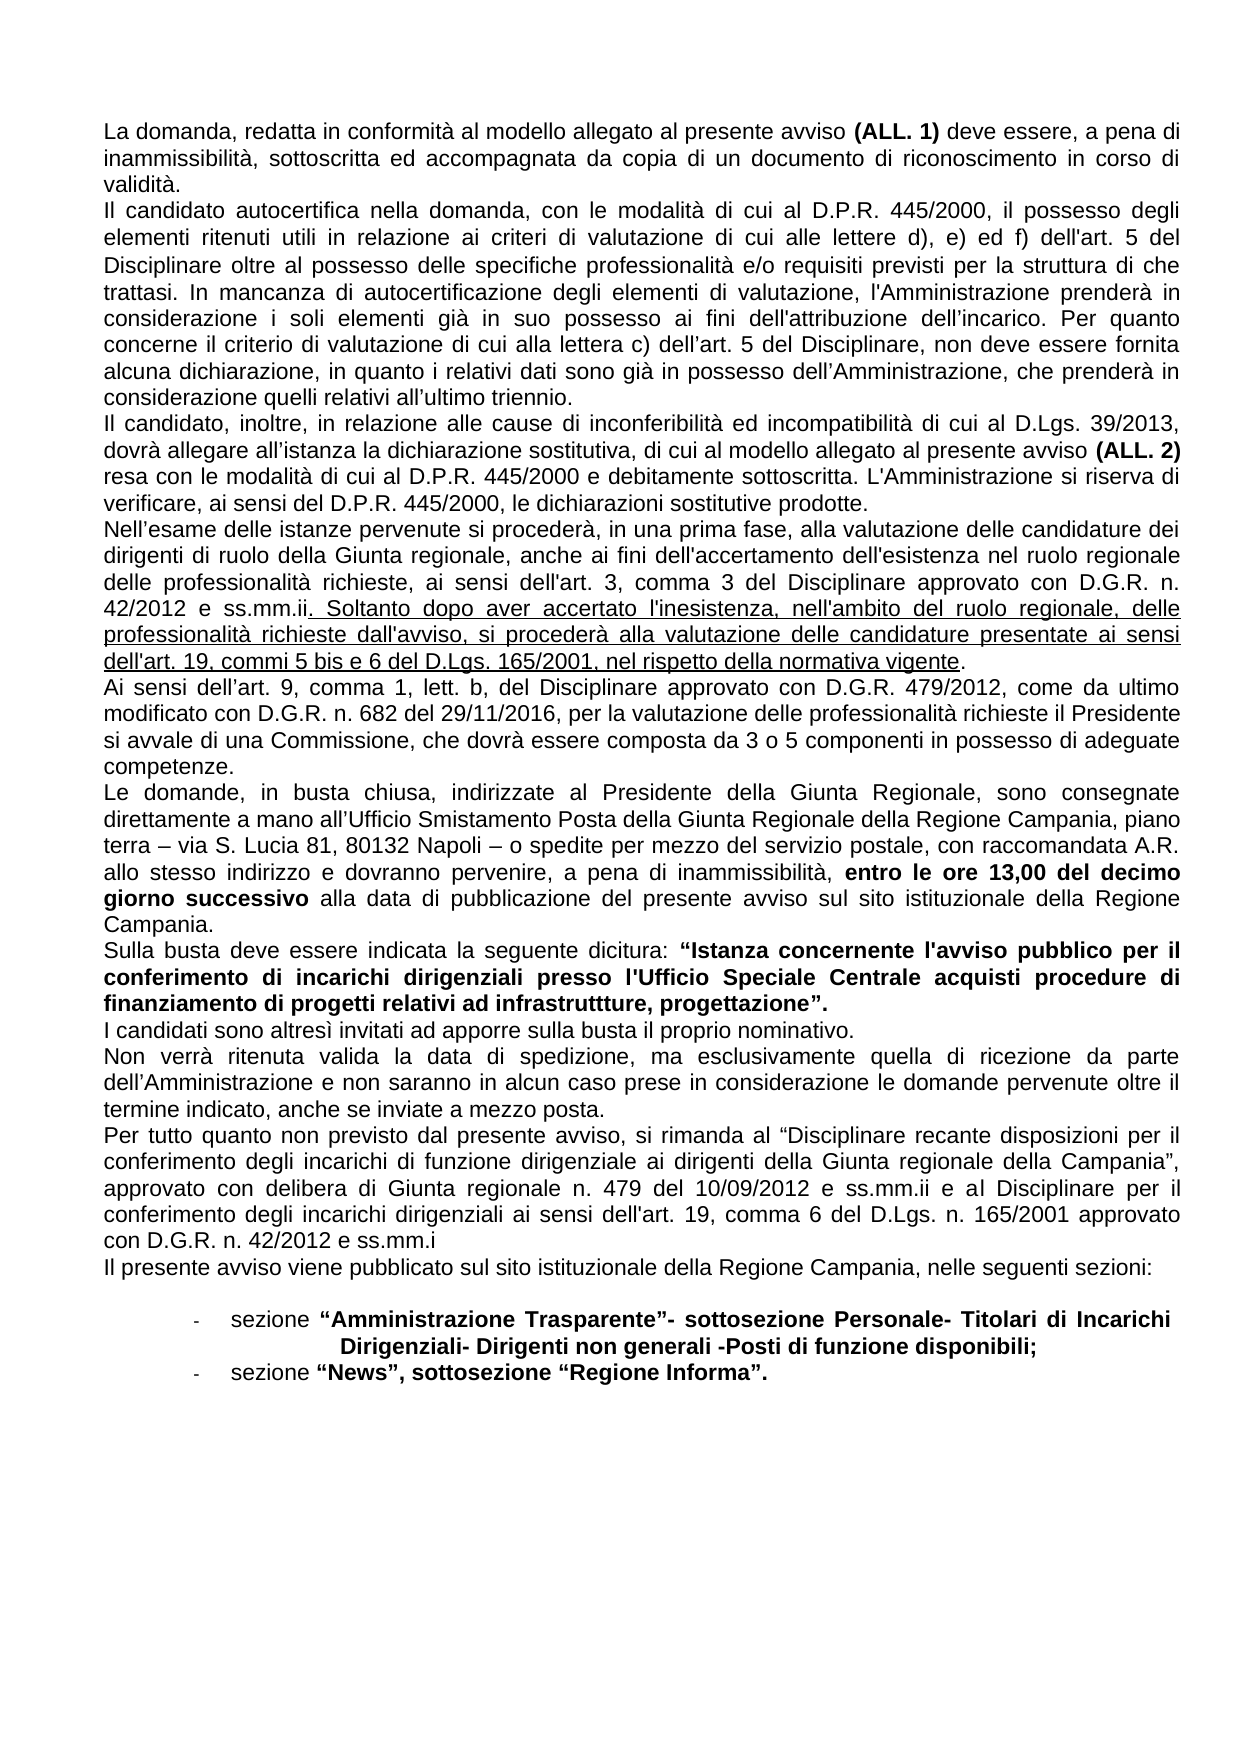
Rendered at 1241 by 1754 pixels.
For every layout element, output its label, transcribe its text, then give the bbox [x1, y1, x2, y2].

list sezione “Amministrazione Trasparente”- sottosezione Personale- Titolari di Incarichi Dirigenziali- Dirigenti non generali -Posti di funzione disponibili; [193, 1306, 1181, 1359]
text I candidati sono altresì invitati ad apporre sulla busta il proprio nominativo. [103, 1017, 1181, 1043]
text Il presente avviso viene pubblicato sul sito istituzionale della Regione Campania, nelle seguenti sezioni: [103, 1254, 1181, 1280]
text Per tutto quanto non previsto dal presente avviso, si rimanda al “Disciplinare recante disposizioni per il conferimento degli incarichi di funzione dirigenziale ai dirigenti della Giunta regionale della Campania”, approvato con delibera di Giunta regionale n. 479 del 10/09/2012 e ss.mm.ii e al Disciplinare per il conferimento degli incarichi dirigenziali ai sensi dell'art. 19, comma 6 del D.Lgs. n. 165/2001 approvato con D.G.R. n. 42/2012 e ss.mm.i [103, 1122, 1181, 1254]
text Il candidato, inoltre, in relazione alle cause di inconferibilità ed incompatibilità di cui al D.Lgs. 39/2013, dovrà allegare all’istanza la dichiarazione sostitutiva, di cui al modello allegato al presente avviso (ALL. 2) resa con le modalità di cui al D.P.R. 445/2000 e debitamente sottoscritta. L'Amministrazione si riserva di verificare, ai sensi del D.P.R. 445/2000, le dichiarazioni sostitutive prodotte. [103, 410, 1181, 516]
text Il candidato autocertifica nella domanda, con le modalità di cui al D.P.R. 445/2000, il possesso degli elementi ritenuti utili in relazione ai criteri di valutazione di cui alle lettere d), e) ed f) dell'art. 5 del Disciplinare oltre al possesso delle specifiche professionalità e/o requisiti previsti per la struttura di che trattasi. In mancanza di autocertificazione degli elementi di valutazione, l'Amministrazione prenderà in considerazione i soli elementi già in suo possesso ai fini dell'attribuzione dell’incarico. Per quanto concerne il criterio di valutazione di cui alla lettera c) dell’art. 5 del Disciplinare, non deve essere fornita alcuna dichiarazione, in quanto i relativi dati sono già in possesso dell’Amministrazione, che prenderà in considerazione quelli relativi all’ultimo triennio. [103, 197, 1181, 410]
text La domanda, redatta in conformità al modello allegato al presente avviso (ALL. 1) deve essere, a pena di inammissibilità, sottoscritta ed accompagnata da copia di un documento di riconoscimento in corso di validità. [103, 118, 1181, 197]
text Nell’esame delle istanze pervenute si procederà, in una prima fase, alla valutazione delle candidature dei dirigenti di ruolo della Giunta regionale, anche ai fini dell'accertamento dell'esistenza nel ruolo regionale delle professionalità richieste, ai sensi dell'art. 3, comma 3 del Disciplinare approvato con D.G.R. n. 42/2012 e ss.mm.ii. Soltanto dopo aver accertato l'inesistenza, nell'ambito del ruolo regionale, delle professionalità richieste dall'avviso, si procederà alla valutazione delle candidature presentate ai sensi dell'art. 19, commi 5 bis e 6 del D.Lgs. 165/2001, nel rispetto della normativa vigente. [103, 516, 1181, 644]
text Sulla busta deve essere indicata la seguente dicitura: “Istanza concernente l'avviso pubblico per il conferimento di incarichi dirigenziali presso l'Ufficio Speciale Centrale acquisti procedure di finanziamento di progetti relativi ad infrastruttture, progettazione”. [103, 937, 1181, 1017]
text Non verrà ritenuta valida la data di spedizione, ma esclusivamente quella di ricezione da parte dell’Amministrazione e non saranno in alcun caso prese in considerazione le domande pervenute oltre il termine indicato, anche se inviate a mezzo posta. [103, 1043, 1181, 1122]
text Ai sensi dell’art. 9, comma 1, lett. b, del Disciplinare approvato con D.G.R. 479/2012, come da ultimo modificato con D.G.R. n. 682 del 29/11/2016, per la valutazione delle professionalità richieste il Presidente si avvale di una Commissione, che dovrà essere composta da 3 o 5 componenti in possesso di adeguate competenze. [103, 674, 1181, 779]
text Le domande, in busta chiusa, indirizzate al Presidente della Giunta Regionale, sono consegnate direttamente a mano all’Ufficio Smistamento Posta della Giunta Regionale della Regione Campania, piano terra – via S. Lucia 81, 80132 Napoli – o spedite per mezzo del servizio postale, con raccomandata A.R. allo stesso indirizzo e dovranno pervenire, a pena di inammissibilità, entro le ore 13,00 del decimo giorno successivo alla data di pubblicazione del presente avviso sul sito istituzionale della Regione Campania. [103, 779, 1181, 937]
list sezione “News”, sottosezione “Regione Informa”. [193, 1359, 1181, 1386]
